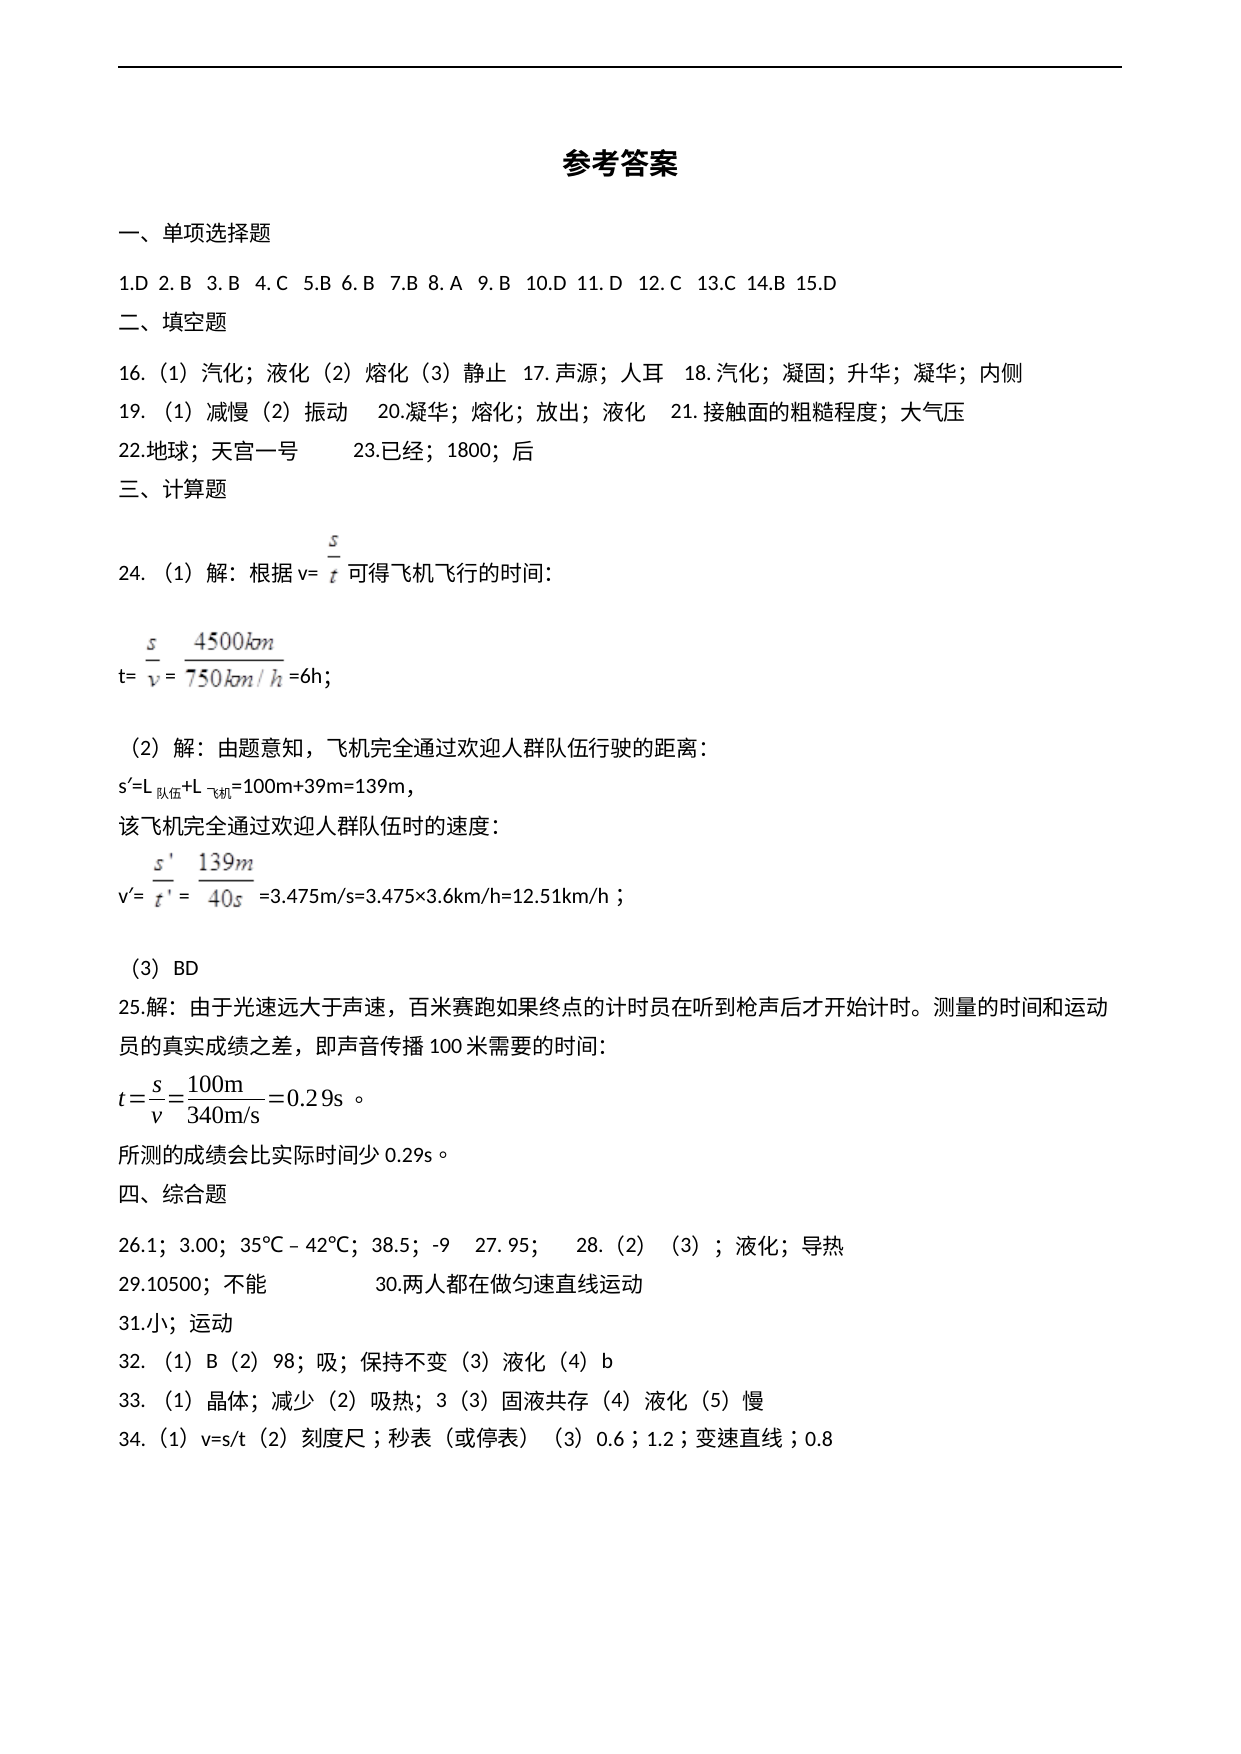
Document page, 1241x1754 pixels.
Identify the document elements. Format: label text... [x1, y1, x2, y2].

text v′= = =3.475m/s=3.475×3.6km/h=12.51km/h； （3）BD [118, 847, 1122, 984]
text 24. （1）解：根据v= 可得飞机飞行的时间： [118, 523, 1122, 621]
text 32. （1）B（2）98；吸；保持不变（3）液化（4）b [118, 1344, 1122, 1377]
text 16.（1）汽化；液化（2）熔化（3）静止 17. 声源；人耳 18. 汽化；凝固；升华；凝华；内侧 [118, 356, 1122, 388]
text 二、填空题 [118, 304, 1122, 337]
text 22.地球；天宫一号 23.已经；1800；后 [118, 433, 1122, 466]
text 31.小；运动 [118, 1306, 1122, 1338]
text 33. （1）晶体；减少（2）吸热；3（3）固液共存（4）液化（5）慢 [118, 1383, 1122, 1416]
text 26.1；3.00；35℃﹣42℃；38.5；-9 27. 95； 28.（2）（3）；液化；导热 [118, 1228, 1122, 1261]
picture [180, 627, 289, 692]
text 1.D 2. B 3. B 4. C 5.B 6. B 7.B 8. A 9. B 10.D 11. D 12. C 13.C 14.B 15.D [118, 267, 1122, 299]
text 。 [118, 1068, 1122, 1133]
text 该飞机完全通过欢迎人群队伍时的速度： [118, 808, 1122, 841]
text 参考答案 [118, 129, 1122, 194]
picture [194, 847, 259, 912]
text 三、计算题 [118, 472, 1122, 504]
picture [323, 523, 347, 588]
text 19. （1）减慢（2）振动 20.凝华；熔化；放出；液化 21. 接触面的粗糙程度；大气压 [118, 394, 1122, 427]
text 34.（1）v=s/t（2）刻度尺；秒表（或停表）（3）0.6；1.2；变速直线；0.8 [118, 1422, 1122, 1454]
text 一、单项选择题 [118, 215, 1122, 248]
picture [148, 847, 179, 912]
picture [141, 627, 165, 692]
text t= = =6h； （2）解：由题意知，飞机完全通过欢迎人群队伍行驶的距离： [118, 627, 1122, 763]
text s′=L队伍+L飞机=100m+39m=139m， [118, 770, 1122, 802]
text 四、综合题 [118, 1177, 1122, 1209]
text 所测的成绩会比实际时间少0.29s。 [118, 1138, 1122, 1171]
text 25.解：由于光速远大于声速，百米赛跑如果终点的计时员在听到枪声后才开始计时。测量的时间和运动员的真实成绩之差，即声音传播100米需要的时间： [118, 990, 1122, 1061]
text 29.10500；不能 30.两人都在做匀速直线运动 [118, 1267, 1122, 1299]
